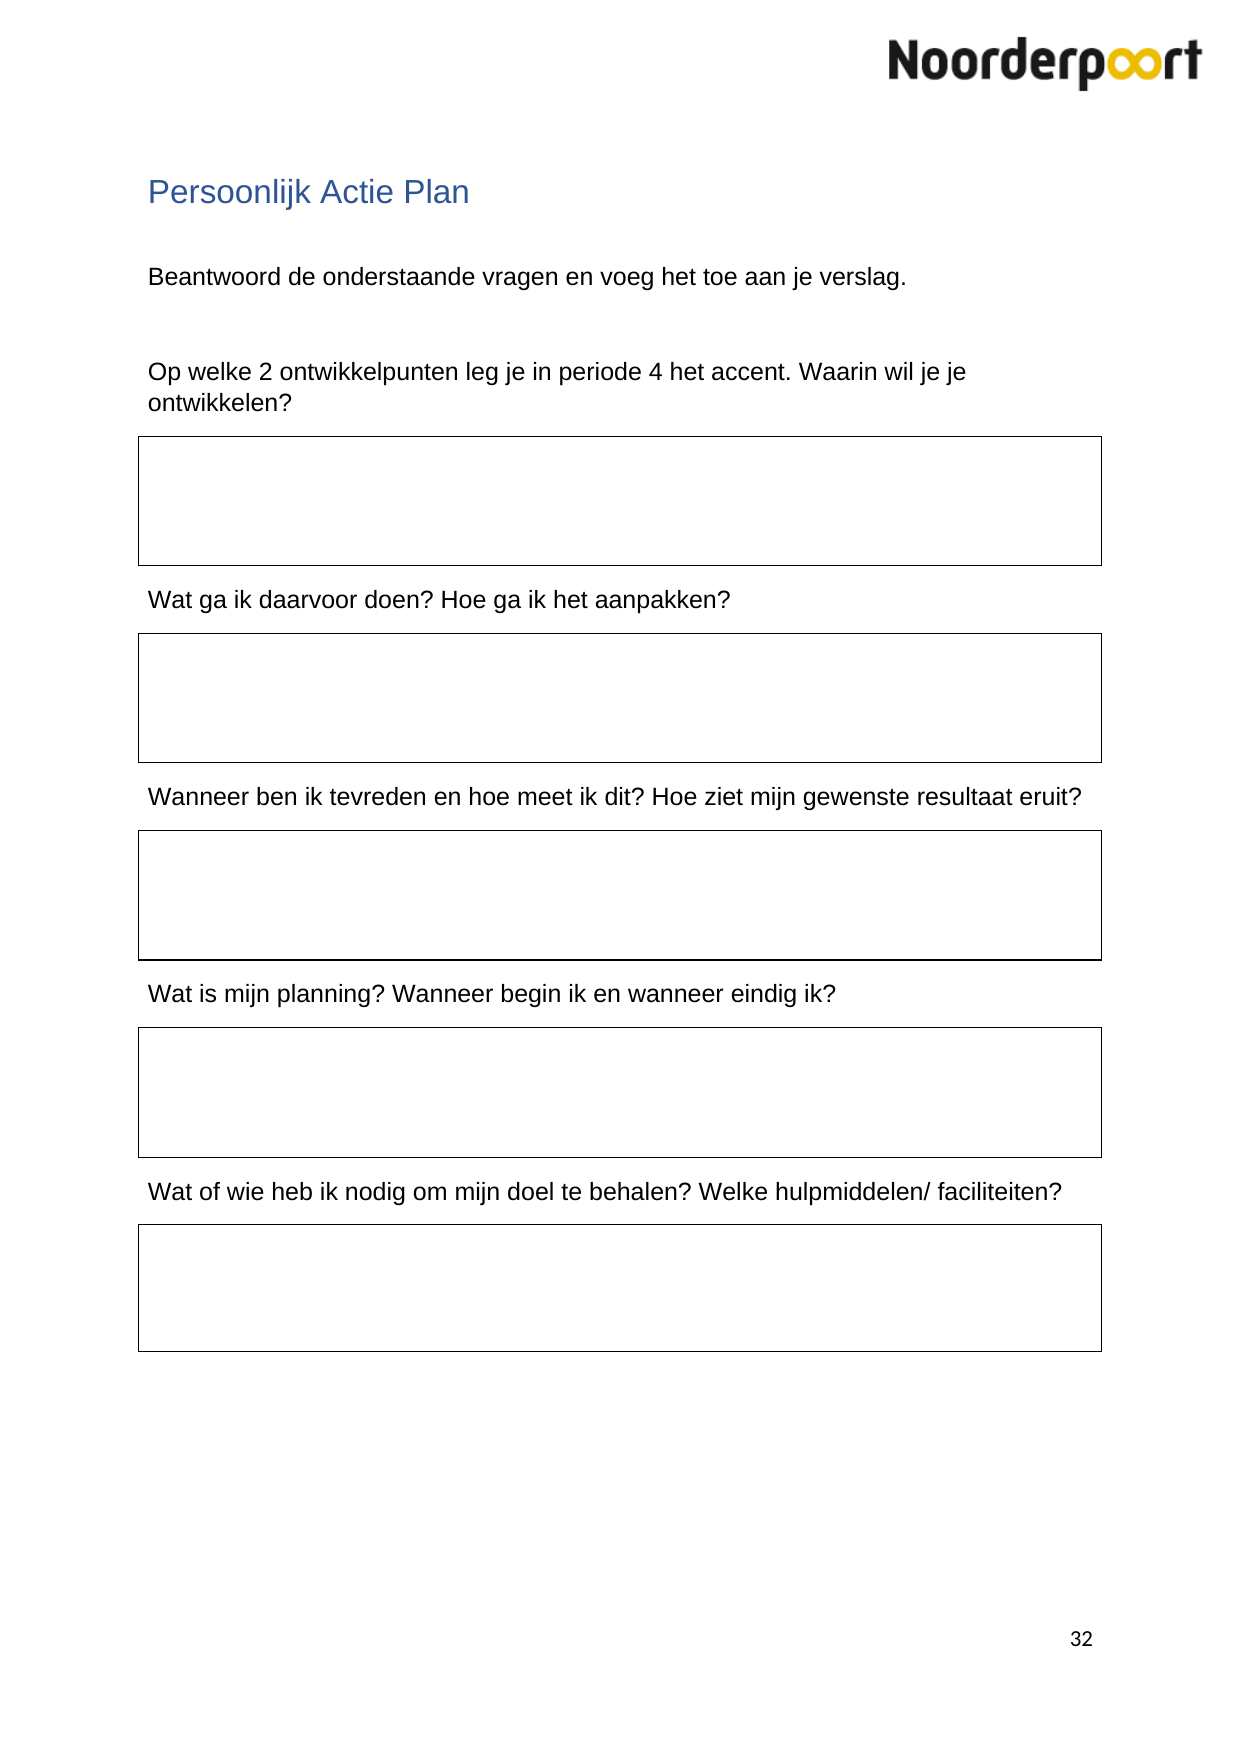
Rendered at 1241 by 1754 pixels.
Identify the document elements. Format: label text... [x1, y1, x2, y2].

picture [882, 31, 1205, 93]
text Wat ga ik daarvoor doen? Hoe ga ik het aanpakken? [148, 585, 1093, 614]
text Wanneer ben ik tevreden en hoe meet ik dit? Hoe ziet mijn gewenste resultaat eruit? [148, 782, 1093, 811]
text Op welke 2 ontwikkelpunten leg je in periode 4 het accent. Waarin wil je je ontwikkelen? [148, 357, 1093, 417]
text Beantwoord de onderstaande vragen en voeg het toe aan je verslag. [148, 262, 1093, 291]
text Wat of wie heb ik nodig om mijn doel te behalen? Welke hulpmiddelen/ faciliteiten? [148, 1177, 1093, 1205]
text Wat is mijn planning? Wanneer begin ik en wanneer eindig ik? [148, 979, 1093, 1008]
subtitle Persoonlijk Actie Plan [148, 173, 1093, 211]
